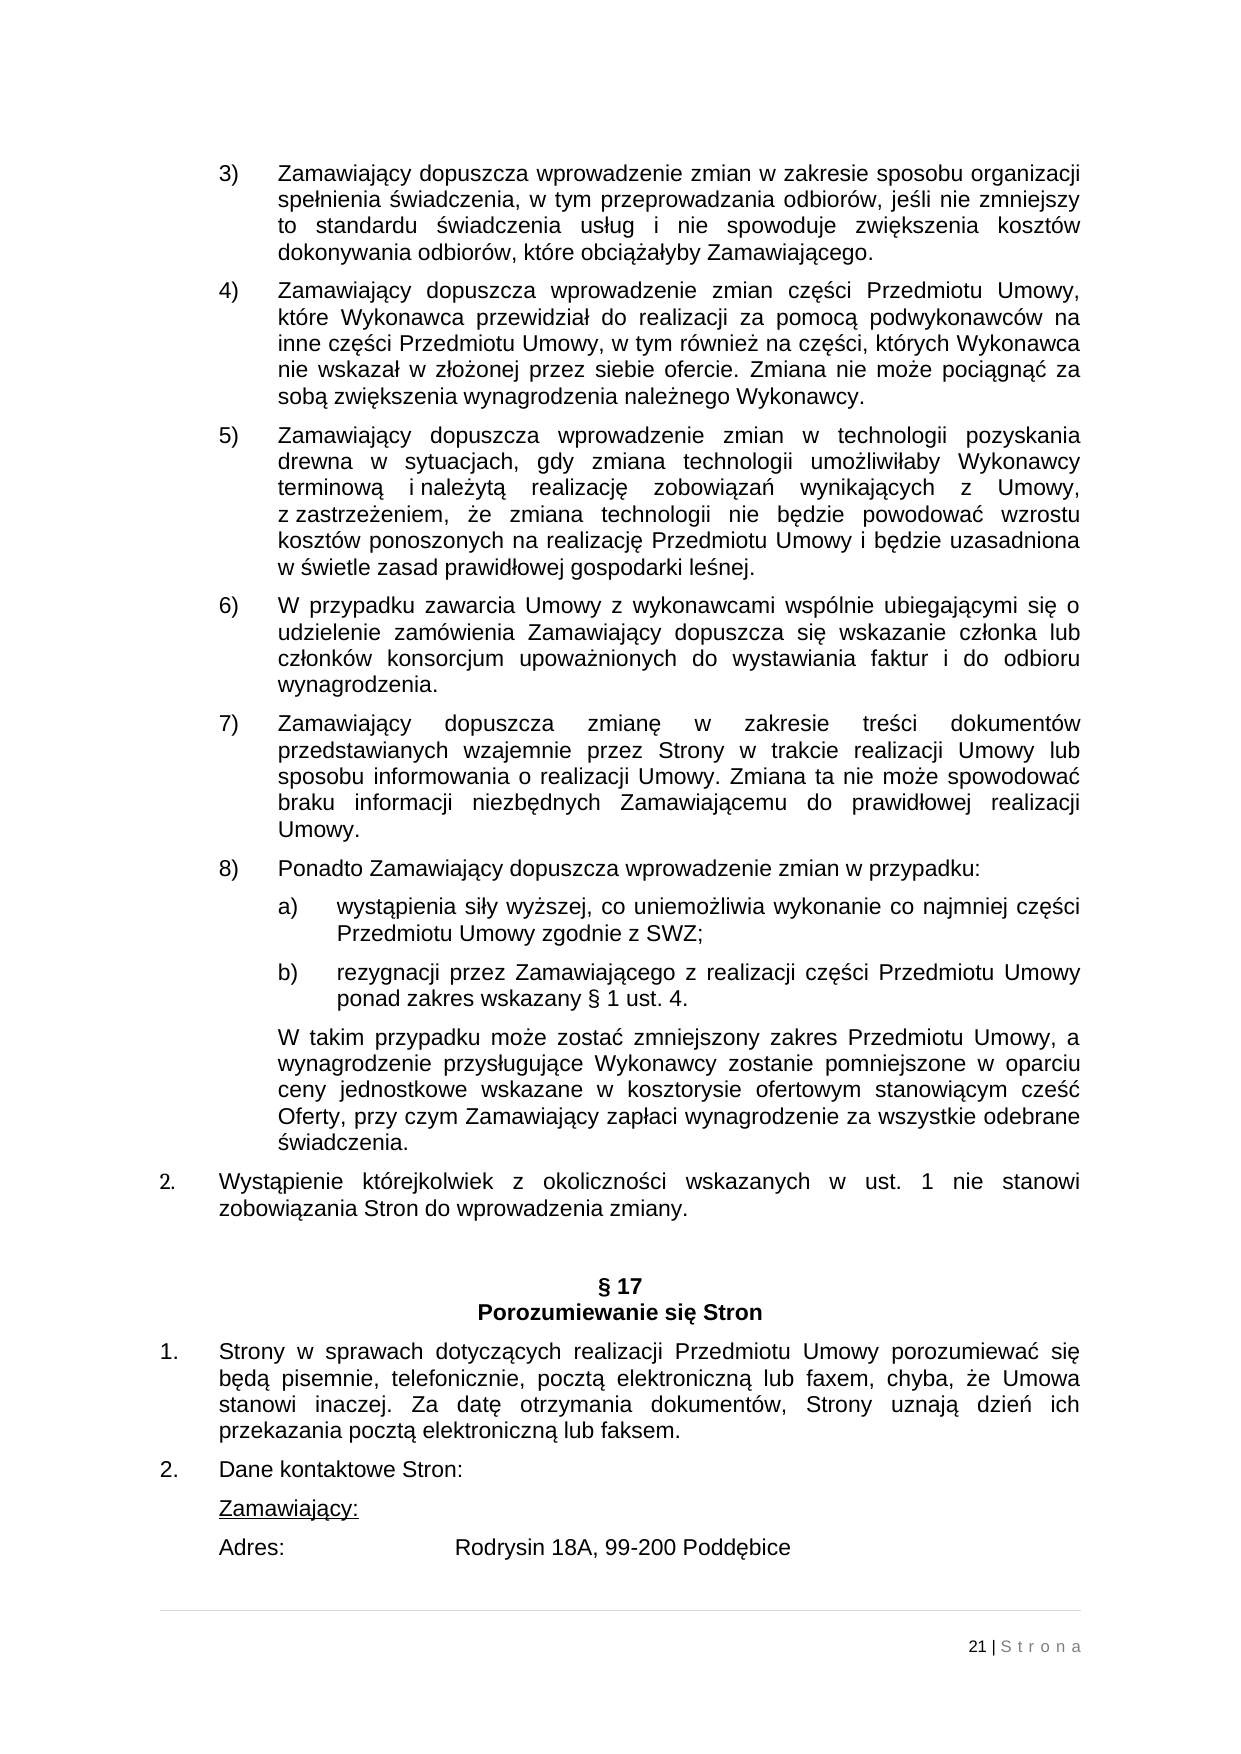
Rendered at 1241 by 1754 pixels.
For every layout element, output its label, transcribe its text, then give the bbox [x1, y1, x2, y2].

text § 17 Porozumiewanie się Stron [159, 1273, 1081, 1326]
list Ponadto Zamawiający dopuszcza wprowadzenie zmian w przypadku: [218, 854, 1081, 881]
list Zamawiający dopuszcza zmianę w zakresie treści dokumentów przedstawianych wzajemnie przez Strony w trakcie realizacji Umowy lub sposobu informowania o realizacji Umowy. Zmiana ta nie może spowodować braku informacji niezbędnych Zamawiającemu do prawidłowej realizacji Umowy. [218, 710, 1081, 842]
list Strony w sprawach dotyczących realizacji Przedmiotu Umowy porozumiewać się będą pisemnie, telefonicznie, pocztą elektroniczną lub faxem, chyba, że Umowa stanowi inaczej. Za datę otrzymania dokumentów, Strony uznają dzień ich przekazania pocztą elektroniczną lub faksem. [159, 1338, 1081, 1443]
text W takim przypadku może zostać zmniejszony zakres Przedmiotu Umowy, a wynagrodzenie przysługujące Wykonawcy zostanie pomniejszone w oparciu ceny jednostkowe wskazane w kosztorysie ofertowym stanowiącym cześć Oferty, przy czym Zamawiający zapłaci wynagrodzenie za wszystkie odebrane świadczenia. [278, 1024, 1081, 1156]
text Adres: Rodrysin 18A, 99-200 Poddębice [218, 1534, 1081, 1560]
list W przypadku zawarcia Umowy z wykonawcami wspólnie ubiegającymi się o udzielenie zamówienia Zamawiający dopuszcza się wskazanie członka lub członków konsorcjum upoważnionych do wystawiania faktur i do odbioru wynagrodzenia. [218, 592, 1081, 698]
list Zamawiający dopuszcza wprowadzenie zmian w technologii pozyskania drewna w sytuacjach, gdy zmiana technologii umożliwiłaby Wykonawcy terminową i należytą realizację zobowiązań wynikających z Umowy, z zastrzeżeniem, że zmiana technologii nie będzie powodować wzrostu kosztów ponoszonych na realizację Przedmiotu Umowy i będzie uzasadniona w świetle zasad prawidłowej gospodarki leśnej. [218, 422, 1081, 580]
list Zamawiający dopuszcza wprowadzenie zmian części Przedmiotu Umowy, które Wykonawca przewidział do realizacji za pomocą podwykonawców na inne części Przedmiotu Umowy, w tym również na części, których Wykonawca nie wskazał w złożonej przez siebie ofercie. Zmiana nie może pociągnąć za sobą zwiększenia wynagrodzenia należnego Wykonawcy. [218, 277, 1081, 409]
list Zamawiający dopuszcza wprowadzenie zmian w zakresie sposobu organizacji spełnienia świadczenia, w tym przeprowadzania odbiorów, jeśli nie zmniejszy to standardu świadczenia usług i nie spowoduje zwiększenia kosztów dokonywania odbiorów, które obciążałyby Zamawiającego. [218, 159, 1081, 265]
list Wystąpienie którejkolwiek z okoliczności wskazanych w ust. 1 nie stanowi zobowiązania Stron do wprowadzenia zmiany. [159, 1168, 1081, 1222]
text a) wystąpienia siły wyższej, co uniemożliwia wykonanie co najmniej części Przedmiotu Umowy zgodnie z SWZ; [278, 893, 1081, 946]
text Zamawiający: [218, 1495, 1081, 1521]
text b) rezygnacji przez Zamawiającego z realizacji części Przedmiotu Umowy ponad zakres wskazany § 1 ust. 4. [278, 958, 1081, 1011]
list Dane kontaktowe Stron: [159, 1456, 1081, 1482]
